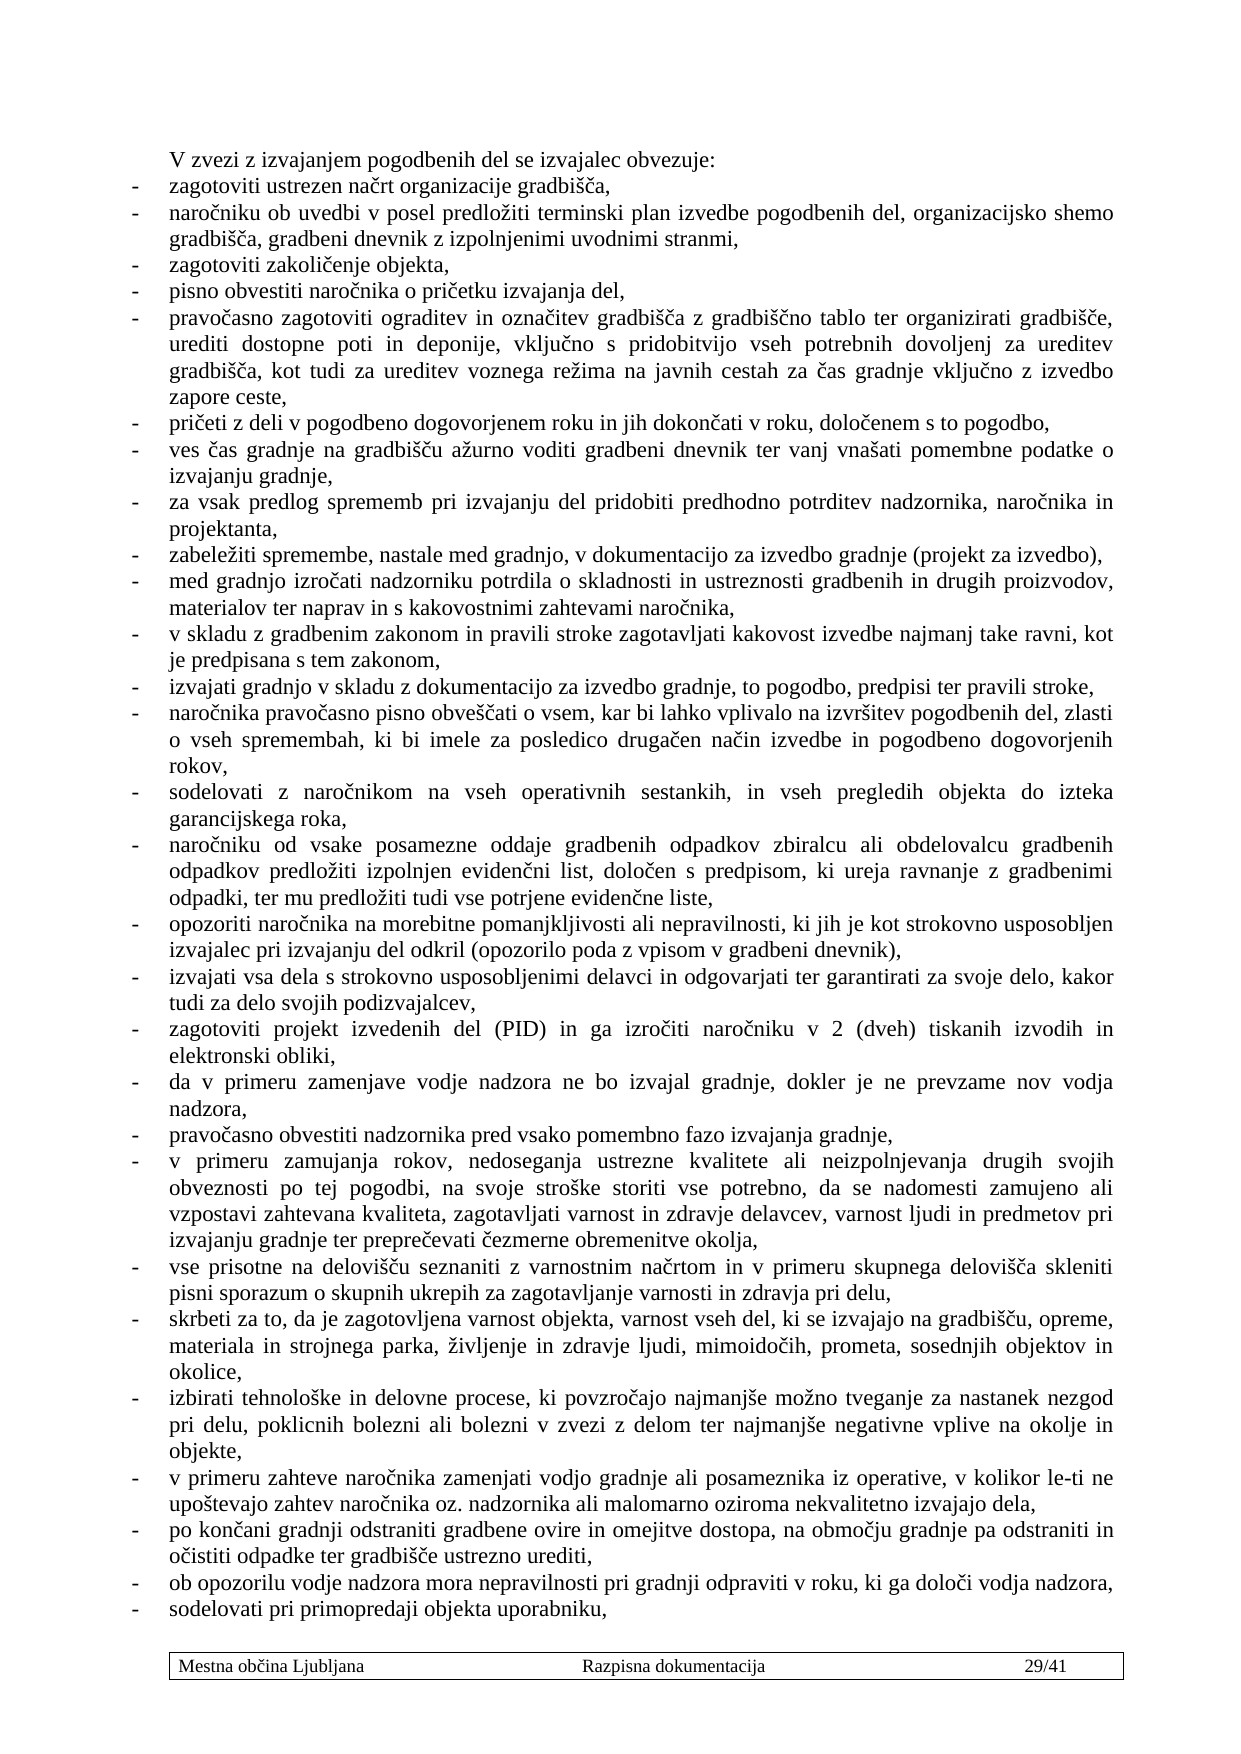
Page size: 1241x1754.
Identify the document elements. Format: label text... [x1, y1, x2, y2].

list zabeležiti spremembe, nastale med gradnjo, v dokumentacijo za izvedbo gradnje (projekt za izvedbo), [131, 541, 1115, 567]
list skrbeti za to, da je zagotovljena varnost objekta, varnost vseh del, ki se izvajajo na gradbišču, opreme, materiala in strojnega parka, življenje in zdravje ljudi, mimoidočih, prometa, sosednjih objektov in okolice, [131, 1305, 1115, 1384]
list opozoriti naročnika na morebitne pomanjkljivosti ali nepravilnosti, ki jih je kot strokovno usposobljen izvajalec pri izvajanju del odkril (opozorilo poda z vpisom v gradbeni dnevnik), [131, 910, 1115, 963]
list vse prisotne na delovišču seznaniti z varnostnim načrtom in v primeru skupnega delovišča skleniti pisni sporazum o skupnih ukrepih za zagotavljanje varnosti in zdravja pri delu, [131, 1253, 1115, 1305]
list pričeti z deli v pogodbeno dogovorjenem roku in jih dokončati v roku, določenem s to pogodbo, [131, 409, 1115, 436]
list v primeru zahteve naročnika zamenjati vodjo gradnje ali posameznika iz operative, v kolikor le-ti ne upoštevajo zahtev naročnika oz. nadzornika ali malomarno oziroma nekvalitetno izvajajo dela, [131, 1463, 1115, 1516]
list naročnika pravočasno pisno obveščati o vsem, kar bi lahko vplivalo na izvršitev pogodbenih del, zlasti o vseh spremembah, ki bi imele za posledico drugačen način izvedbe in pogodbeno dogovorjenih rokov, [131, 699, 1115, 778]
list da v primeru zamenjave vodje nadzora ne bo izvajal gradnje, dokler je ne prevzame nov vodja nadzora, [131, 1068, 1115, 1121]
list naročniku od vsake posamezne oddaje gradbenih odpadkov zbiralcu ali obdelovalcu gradbenih odpadkov predložiti izpolnjen evidenčni list, določen s predpisom, ki ureja ravnanje z gradbenimi odpadki, ter mu predložiti tudi vse potrjene evidenčne liste, [131, 831, 1115, 910]
list izvajati gradnjo v skladu z dokumentacijo za izvedbo gradnje, to pogodbo, predpisi ter pravili stroke, [131, 673, 1115, 699]
list izbirati tehnološke in delovne procese, ki povzročajo najmanjše možno tveganje za nastanek nezgod pri delu, poklicnih bolezni ali bolezni v zvezi z delom ter najmanjše negativne vplive na okolje in objekte, [131, 1384, 1115, 1463]
list v primeru zamujanja rokov, nedoseganja ustrezne kvalitete ali neizpolnjevanja drugih svojih obveznosti po tej pogodbi, na svoje stroške storiti vse potrebno, da se nadomesti zamujeno ali vzpostavi zahtevana kvaliteta, zagotavljati varnost in zdravje delavcev, varnost ljudi in predmetov pri izvajanju gradnje ter preprečevati čezmerne obremenitve okolja, [131, 1147, 1115, 1253]
list v skladu z gradbenim zakonom in pravili stroke zagotavljati kakovost izvedbe najmanj take ravni, kot je predpisana s tem zakonom, [131, 620, 1115, 673]
list izvajati vsa dela s strokovno usposobljenimi delavci in odgovarjati ter garantirati za svoje delo, kakor tudi za delo svojih podizvajalcev, [131, 963, 1115, 1016]
list ob opozorilu vodje nadzora mora nepravilnosti pri gradnji odpraviti v roku, ki ga določi vodja nadzora, [131, 1569, 1115, 1595]
list pravočasno zagotoviti ograditev in označitev gradbišča z gradbiščno tablo ter organizirati gradbišče, urediti dostopne poti in deponije, vključno s pridobitvijo vseh potrebnih dovoljenj za ureditev gradbišča, kot tudi za ureditev voznega režima na javnih cestah za čas gradnje vključno z izvedbo zapore ceste, [131, 304, 1115, 409]
list naročniku ob uvedbi v posel predložiti terminski plan izvedbe pogodbenih del, organizacijsko shemo gradbišča, gradbeni dnevnik z izpolnjenimi uvodnimi stranmi, [131, 198, 1115, 251]
list pravočasno obvestiti nadzornika pred vsako pomembno fazo izvajanja gradnje, [131, 1121, 1115, 1147]
list zagotoviti zakoličenje objekta, [131, 251, 1115, 278]
list zagotoviti ustrezen načrt organizacije gradbišča, [131, 172, 1115, 198]
list pisno obvestiti naročnika o pričetku izvajanja del, [131, 278, 1115, 304]
list za vsak predlog sprememb pri izvajanju del pridobiti predhodno potrditev nadzornika, naročnika in projektanta, [131, 488, 1115, 541]
list zagotoviti projekt izvedenih del (PID) in ga izročiti naročniku v 2 (dveh) tiskanih izvodih in elektronski obliki, [131, 1016, 1115, 1068]
list sodelovati pri primopredaji objekta uporabniku, [131, 1595, 1115, 1622]
list med gradnjo izročati nadzorniku potrdila o skladnosti in ustreznosti gradbenih in drugih proizvodov, materialov ter naprav in s kakovostnimi zahtevami naročnika, [131, 567, 1115, 620]
list ves čas gradnje na gradbišču ažurno voditi gradbeni dnevnik ter vanj vnašati pomembne podatke o izvajanju gradnje, [131, 436, 1115, 488]
list sodelovati z naročnikom na vseh operativnih sestankih, in vseh pregledih objekta do izteka garancijskega roka, [131, 778, 1115, 831]
list po končani gradnji odstraniti gradbene ovire in omejitve dostopa, na območju gradnje pa odstraniti in očistiti odpadke ter gradbišče ustrezno urediti, [131, 1516, 1115, 1569]
text V zvezi z izvajanjem pogodbenih del se izvajalec obvezuje: [169, 146, 1112, 172]
